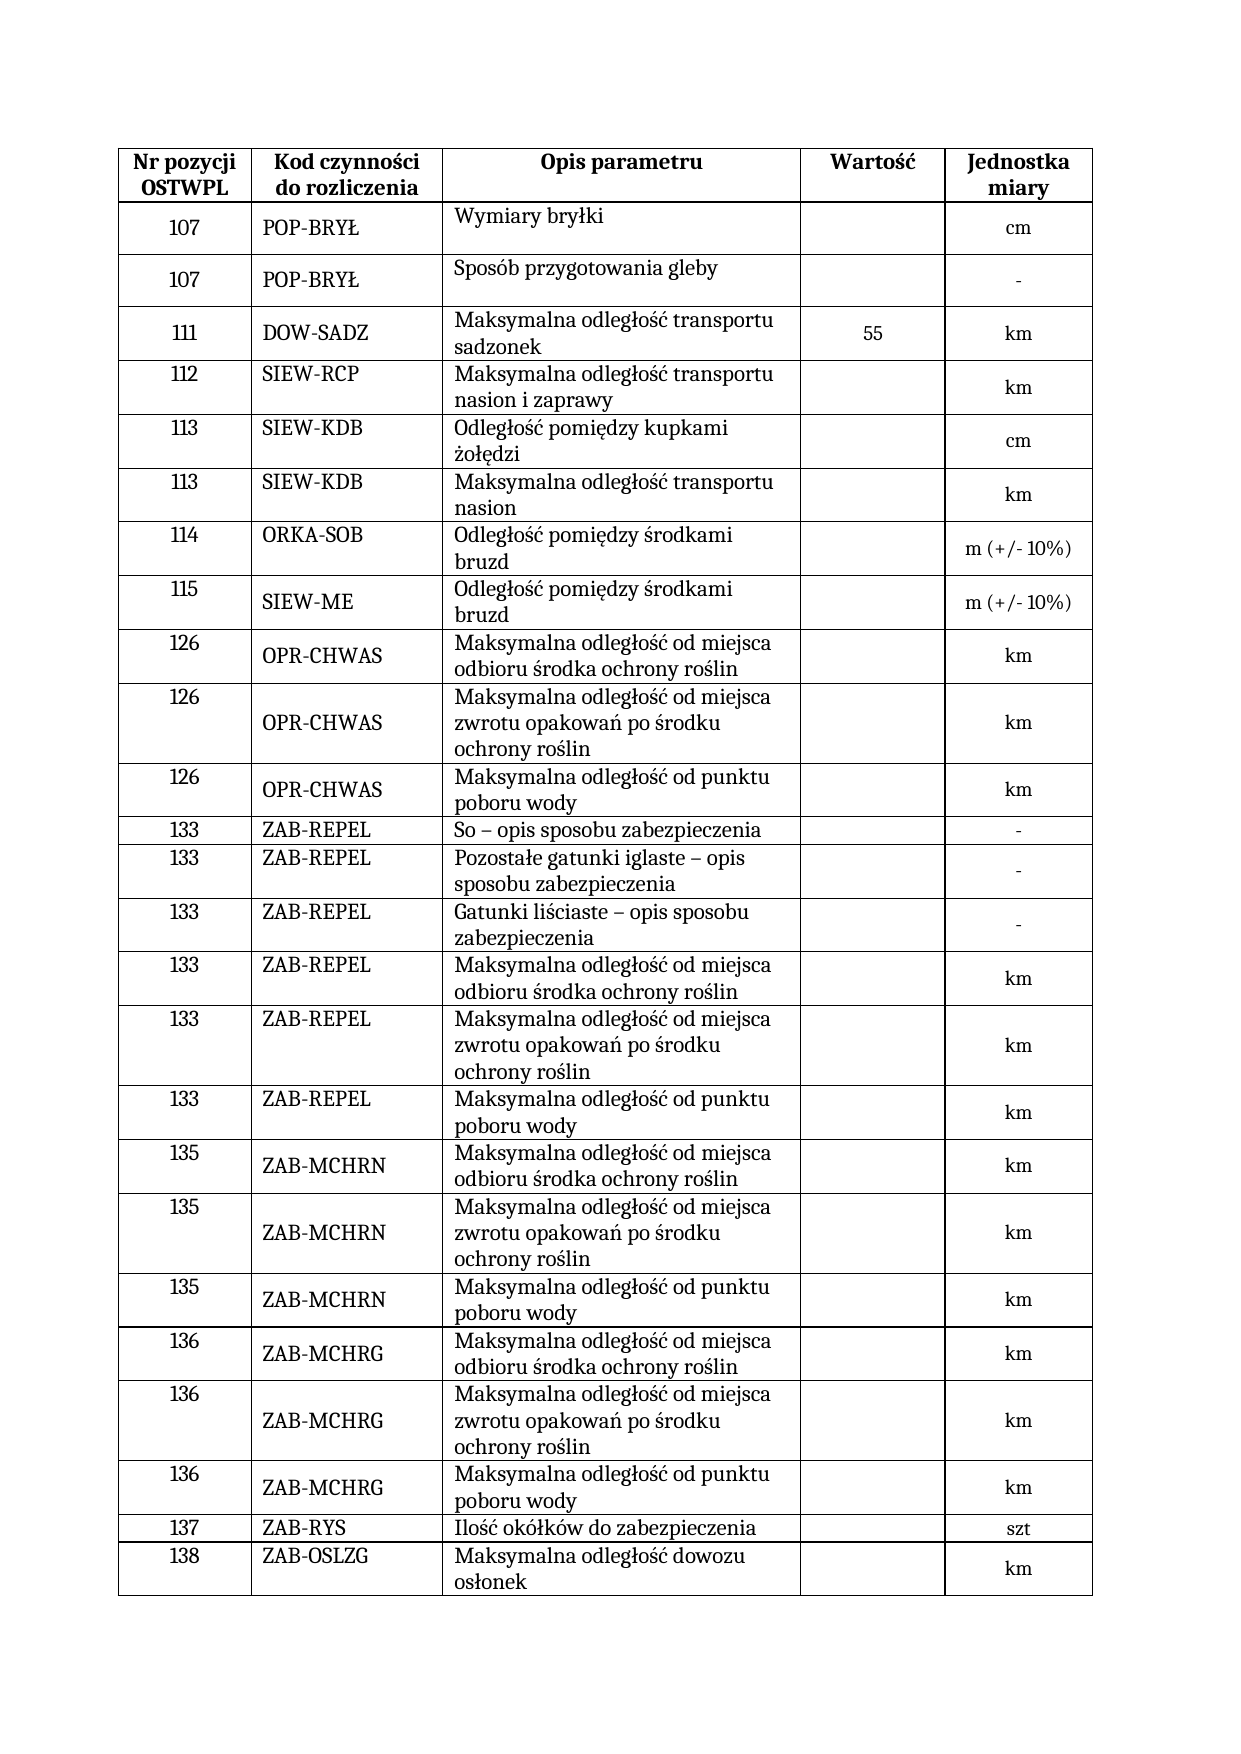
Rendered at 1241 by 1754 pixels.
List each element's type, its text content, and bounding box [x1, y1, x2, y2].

table_header Opis parametru [443, 149, 800, 201]
table_cell [801, 415, 944, 467]
table_cell OPR-CHWAS [252, 684, 442, 762]
table_cell [801, 1461, 944, 1514]
table_cell 133 [119, 845, 251, 897]
table_cell Maksymalna odległość od miejsca zwrotu opakowań po środku ochrony roślin [443, 684, 800, 762]
table_cell [801, 1274, 944, 1326]
table_cell szt [946, 1515, 1092, 1541]
table_cell 107 [119, 255, 251, 306]
table_cell [801, 361, 944, 414]
table_cell [801, 899, 944, 951]
table_cell km [946, 1381, 1092, 1460]
table_cell 133 [119, 899, 251, 951]
table_cell km [946, 1328, 1092, 1380]
table_cell ZAB-REPEL [252, 817, 442, 844]
table_cell 113 [119, 469, 251, 521]
table_cell [801, 255, 944, 306]
table_cell Maksymalna odległość od punktu poboru wody [443, 1274, 800, 1326]
table_cell km [946, 952, 1092, 1005]
table_cell 112 [119, 361, 251, 414]
table_cell [801, 203, 944, 254]
table_cell 136 [119, 1461, 251, 1514]
table_cell ZAB-MCHRG [252, 1461, 442, 1514]
table_cell [801, 1140, 944, 1192]
table_cell OPR-CHWAS [252, 764, 442, 816]
table_cell km [946, 1461, 1092, 1514]
table_cell DOW-SADZ [252, 307, 442, 360]
table_cell [801, 1194, 944, 1273]
table_cell [801, 684, 944, 762]
table_cell ZAB-REPEL [252, 1086, 442, 1139]
table_cell ZAB-MCHRN [252, 1274, 442, 1326]
table_cell km [946, 1543, 1092, 1595]
table_cell Maksymalna odległość od miejsca odbioru środka ochrony roślin [443, 1140, 800, 1192]
table_cell km [946, 307, 1092, 360]
table_cell km [946, 1274, 1092, 1326]
table_cell m (+/- 10%) [946, 522, 1092, 575]
table_cell km [946, 684, 1092, 762]
table_cell POP-BRYŁ [252, 255, 442, 306]
table_header Kod czynności do rozliczenia [252, 149, 442, 201]
table_cell 137 [119, 1515, 251, 1541]
table_cell ZAB-REPEL [252, 952, 442, 1005]
table_cell [801, 630, 944, 682]
table_cell 126 [119, 684, 251, 762]
table_header Nr pozycji OSTWPL [119, 149, 251, 201]
table_cell Pozostałe gatunki iglaste – opis sposobu zabezpieczenia [443, 845, 800, 897]
table_cell ZAB-MCHRN [252, 1194, 442, 1273]
table_cell 138 [119, 1543, 251, 1595]
table_cell ZAB-MCHRG [252, 1381, 442, 1460]
table_cell 107 [119, 203, 251, 254]
table_cell km [946, 764, 1092, 816]
table_cell Maksymalna odległość od miejsca odbioru środka ochrony roślin [443, 630, 800, 682]
table_cell 135 [119, 1274, 251, 1326]
table_cell - [946, 899, 1092, 951]
table_cell Maksymalna odległość dowozu osłonek [443, 1543, 800, 1595]
table_cell ZAB-RYS [252, 1515, 442, 1541]
table_cell km [946, 469, 1092, 521]
table_cell m (+/- 10%) [946, 576, 1092, 629]
table_cell ZAB-REPEL [252, 1006, 442, 1085]
table_cell ORKA-SOB [252, 522, 442, 575]
table_cell Maksymalna odległość od miejsca odbioru środka ochrony roślin [443, 1328, 800, 1380]
table_cell Maksymalna odległość od punktu poboru wody [443, 1461, 800, 1514]
table_cell ZAB-MCHRN [252, 1140, 442, 1192]
table_cell OPR-CHWAS [252, 630, 442, 682]
table_cell - [946, 255, 1092, 306]
table_cell 133 [119, 817, 251, 844]
table_cell km [946, 361, 1092, 414]
table_header Wartość [801, 149, 944, 201]
table_cell 136 [119, 1328, 251, 1380]
table_cell Maksymalna odległość od miejsca zwrotu opakowań po środku ochrony roślin [443, 1194, 800, 1273]
table_cell [801, 817, 944, 844]
table_cell km [946, 1194, 1092, 1273]
table_cell Ilość okółków do zabezpieczenia [443, 1515, 800, 1541]
table_cell SIEW-RCP [252, 361, 442, 414]
table_cell Maksymalna odległość od miejsca zwrotu opakowań po środku ochrony roślin [443, 1381, 800, 1460]
table_cell - [946, 817, 1092, 844]
table_cell 136 [119, 1381, 251, 1460]
table_cell 113 [119, 415, 251, 467]
table_cell Gatunki liściaste – opis sposobu zabezpieczenia [443, 899, 800, 951]
table_cell Maksymalna odległość transportu nasion [443, 469, 800, 521]
table_cell [801, 764, 944, 816]
table_cell SIEW-KDB [252, 469, 442, 521]
table_cell [801, 1086, 944, 1139]
table_cell [801, 1381, 944, 1460]
table_cell So – opis sposobu zabezpieczenia [443, 817, 800, 844]
table_cell km [946, 1006, 1092, 1085]
table_cell Maksymalna odległość transportu sadzonek [443, 307, 800, 360]
table_cell 55 [801, 307, 944, 360]
table_cell km [946, 1140, 1092, 1192]
table_cell Maksymalna odległość od punktu poboru wody [443, 764, 800, 816]
table_cell Maksymalna odległość transportu nasion i zaprawy [443, 361, 800, 414]
table_cell Maksymalna odległość od punktu poboru wody [443, 1086, 800, 1139]
table_cell [801, 1006, 944, 1085]
table_cell 114 [119, 522, 251, 575]
table_cell 111 [119, 307, 251, 360]
table_cell [801, 1328, 944, 1380]
table_cell [801, 576, 944, 629]
table_cell 135 [119, 1194, 251, 1273]
table_cell cm [946, 203, 1092, 254]
table_cell POP-BRYŁ [252, 203, 442, 254]
table_cell 115 [119, 576, 251, 629]
table_cell [801, 1515, 944, 1541]
table_cell SIEW-ME [252, 576, 442, 629]
table_cell Odległość pomiędzy środkami bruzd [443, 522, 800, 575]
table_cell [801, 1543, 944, 1595]
table_header Jednostka miary [946, 149, 1092, 201]
table_cell [801, 469, 944, 521]
table_cell ZAB-MCHRG [252, 1328, 442, 1380]
table_cell Odległość pomiędzy kupkami żołędzi [443, 415, 800, 467]
table_cell Maksymalna odległość od miejsca zwrotu opakowań po środku ochrony roślin [443, 1006, 800, 1085]
table_cell - [946, 845, 1092, 897]
table_cell 126 [119, 630, 251, 682]
table_cell [801, 522, 944, 575]
table_cell Sposób przygotowania gleby [443, 255, 800, 306]
table_cell km [946, 1086, 1092, 1139]
table_cell ZAB-OSLZG [252, 1543, 442, 1595]
table_cell Maksymalna odległość od miejsca odbioru środka ochrony roślin [443, 952, 800, 1005]
table_cell SIEW-KDB [252, 415, 442, 467]
table_cell Odległość pomiędzy środkami bruzd [443, 576, 800, 629]
table_cell 133 [119, 1086, 251, 1139]
table_cell [801, 845, 944, 897]
table_cell ZAB-REPEL [252, 845, 442, 897]
table_cell ZAB-REPEL [252, 899, 442, 951]
table_cell 135 [119, 1140, 251, 1192]
table_cell cm [946, 415, 1092, 467]
table_cell km [946, 630, 1092, 682]
table_cell 126 [119, 764, 251, 816]
table_cell [801, 952, 944, 1005]
table_cell 133 [119, 1006, 251, 1085]
table_cell 133 [119, 952, 251, 1005]
table_cell Wymiary bryłki [443, 203, 800, 254]
